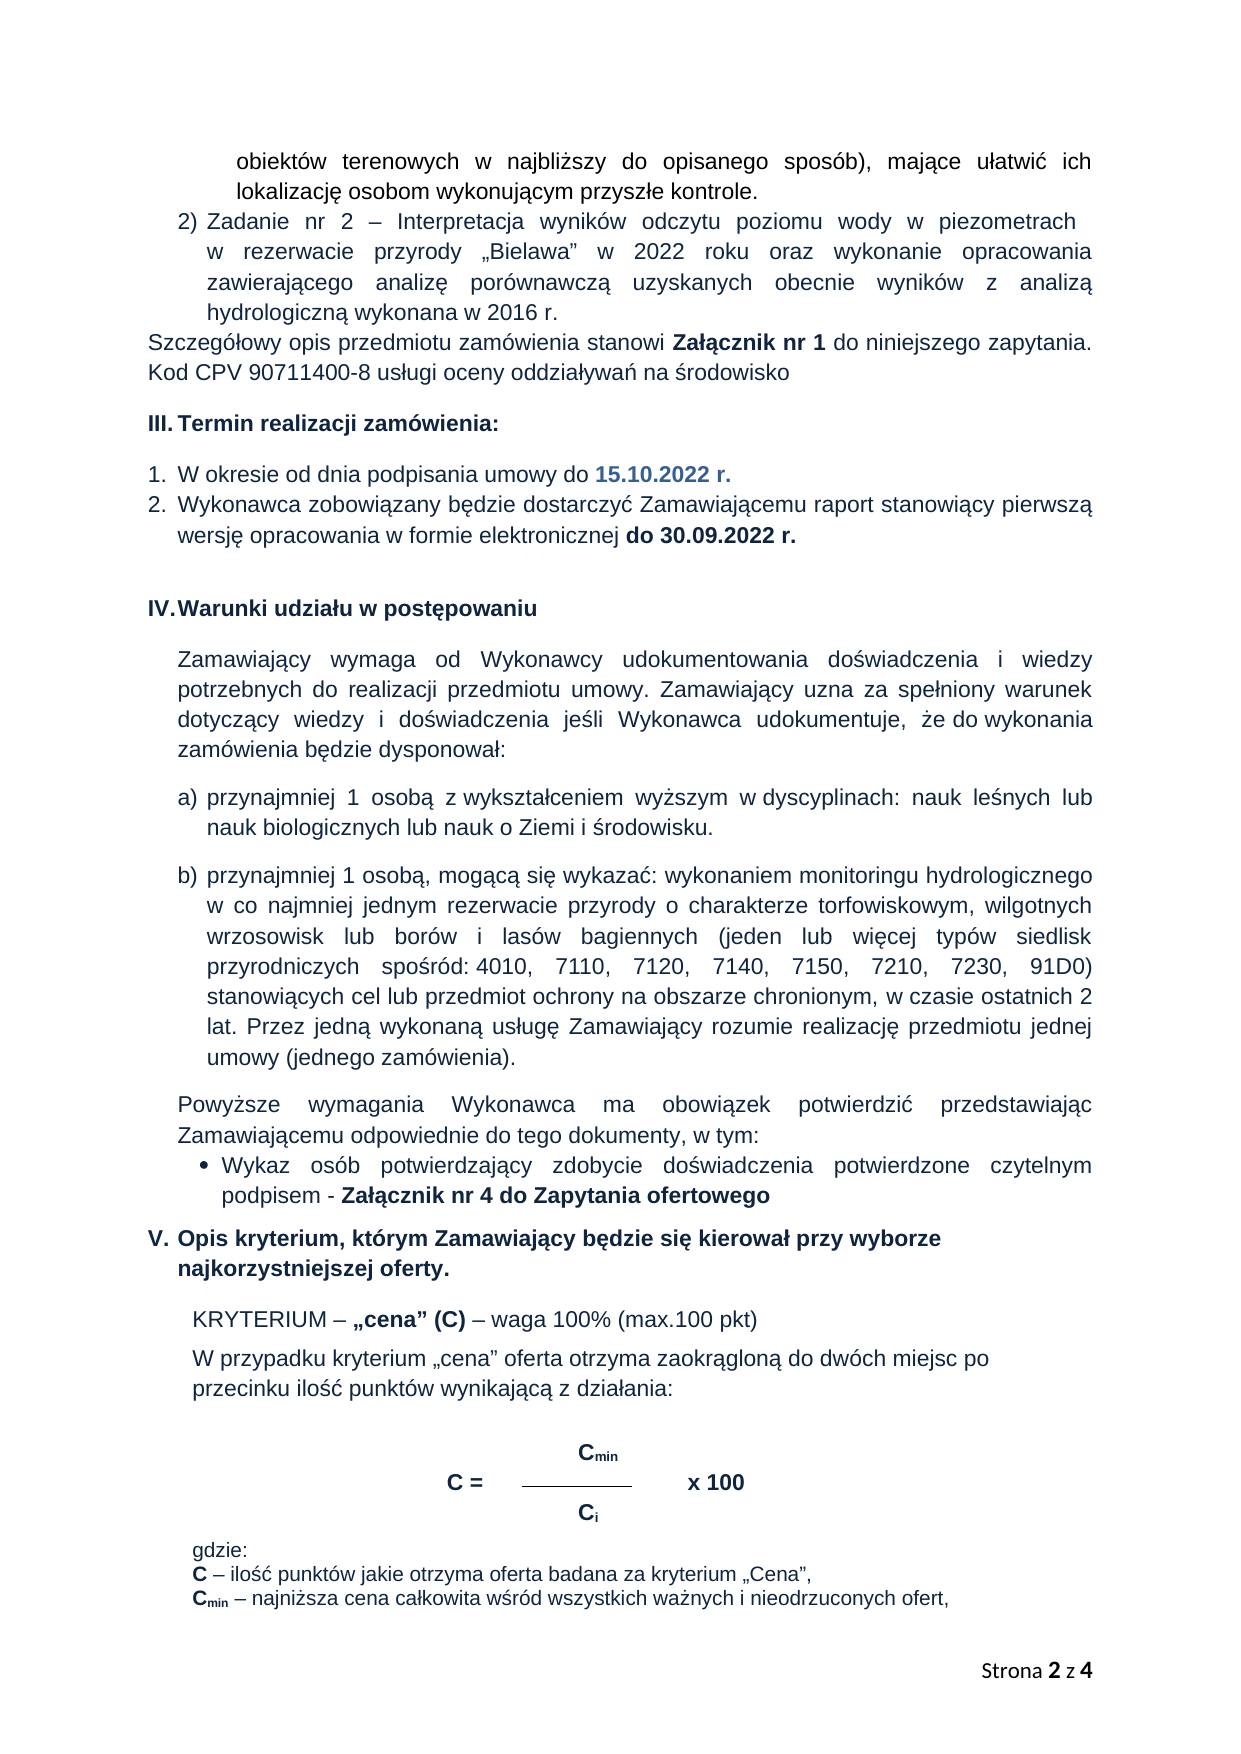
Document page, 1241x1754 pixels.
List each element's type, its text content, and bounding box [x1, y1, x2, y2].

list W okresie od dnia podpisania umowy do 15.10.2022 r. [148, 461, 1093, 487]
list Wykaz osób potwierdzający zdobycie doświadczenia potwierdzone czytelnym podpisem - Załącznik nr 4 do Zapytania ofertowego [200, 1152, 1093, 1208]
table_header Cmin [522, 1426, 632, 1486]
table_header C = [391, 1426, 522, 1526]
list Termin realizacji zamówienia: [148, 410, 1093, 436]
list Warunki udziału w postępowaniu [148, 594, 1093, 621]
list C – ilość punktów jakie otrzyma oferta badana za kryterium „Cena”, [192, 1562, 1093, 1586]
list przynajmniej 1 osobą z wykształceniem wyższym w dyscyplinach: nauk leśnych lub nauk biologicznych lub nauk o Ziemi i środowisku. [177, 784, 1093, 841]
list W przypadku kryterium „cena” oferta otrzyma zaokrągloną do dwóch miejsc po przecinku ilość punktów wynikającą z działania: [192, 1345, 1093, 1401]
text KRYTERIUM – „cena” (C) – waga 100% (max.100 pkt) [192, 1306, 1093, 1332]
text Powyższe wymagania Wykonawca ma obowiązek potwierdzić przedstawiając Zamawiającemu odpowiednie do tego dokumenty, w tym: [177, 1091, 1093, 1148]
list Opis kryterium, którym Zamawiający będzie się kierował przy wyborze najkorzystniejszej oferty. [148, 1225, 1093, 1281]
list gdzie: [192, 1538, 1093, 1562]
list Cmin – najniższa cena całkowita wśród wszystkich ważnych i nieodrzuconych ofert, [192, 1586, 1093, 1610]
table_header x 100 [632, 1426, 849, 1526]
list Wykonawca zobowiązany będzie dostarczyć Zamawiającemu raport stanowiący pierwszą wersję opracowania w formie elektronicznej do 30.09.2022 r. [148, 491, 1093, 548]
list Zadanie nr 2 – Interpretacja wyników odczytu poziomu wody w piezometrach w rezerwacie przyrody „Bielawa” w 2022 roku oraz wykonanie opracowania zawierającego analizę porównawczą uzyskanych obecnie wyników z analizą hydrologiczną wykonana w 2016 r. [177, 208, 1093, 325]
text Szczegółowy opis przedmiotu zamówienia stanowi Załącznik nr 1 do niniejszego zapytania. Kod CPV 90711400-8 usługi oceny oddziaływań na środowisko [148, 329, 1093, 385]
table_cell Ci [522, 1487, 632, 1526]
list przynajmniej 1 osobą, mogącą się wykazać: wykonaniem monitoringu hydrologicznego w co najmniej jednym rezerwacie przyrody o charakterze torfowiskowym, wilgotnych wrzosowisk lub borów i lasów bagiennych (jeden lub więcej typów siedlisk przyrodniczych spośród: 4010, 7110, 7120, 7140, 7150, 7210, 7230, 91D0) stanowiących cel lub przedmiot ochrony na obszarze chronionym, w czasie ostatnich 2 lat. Przez jedną wykonaną usługę Zamawiający rozumie realizację przedmiotu jednej umowy (jednego zamówienia). [177, 862, 1093, 1070]
list Zamawiający wymaga od Wykonawcy udokumentowania doświadczenia i wiedzy potrzebnych do realizacji przedmiotu umowy. Zamawiający uzna za spełniony warunek dotyczący wiedzy i doświadczenia jeśli Wykonawca udokumentuje, że do wykonania zamówienia będzie dysponował: [177, 646, 1093, 762]
